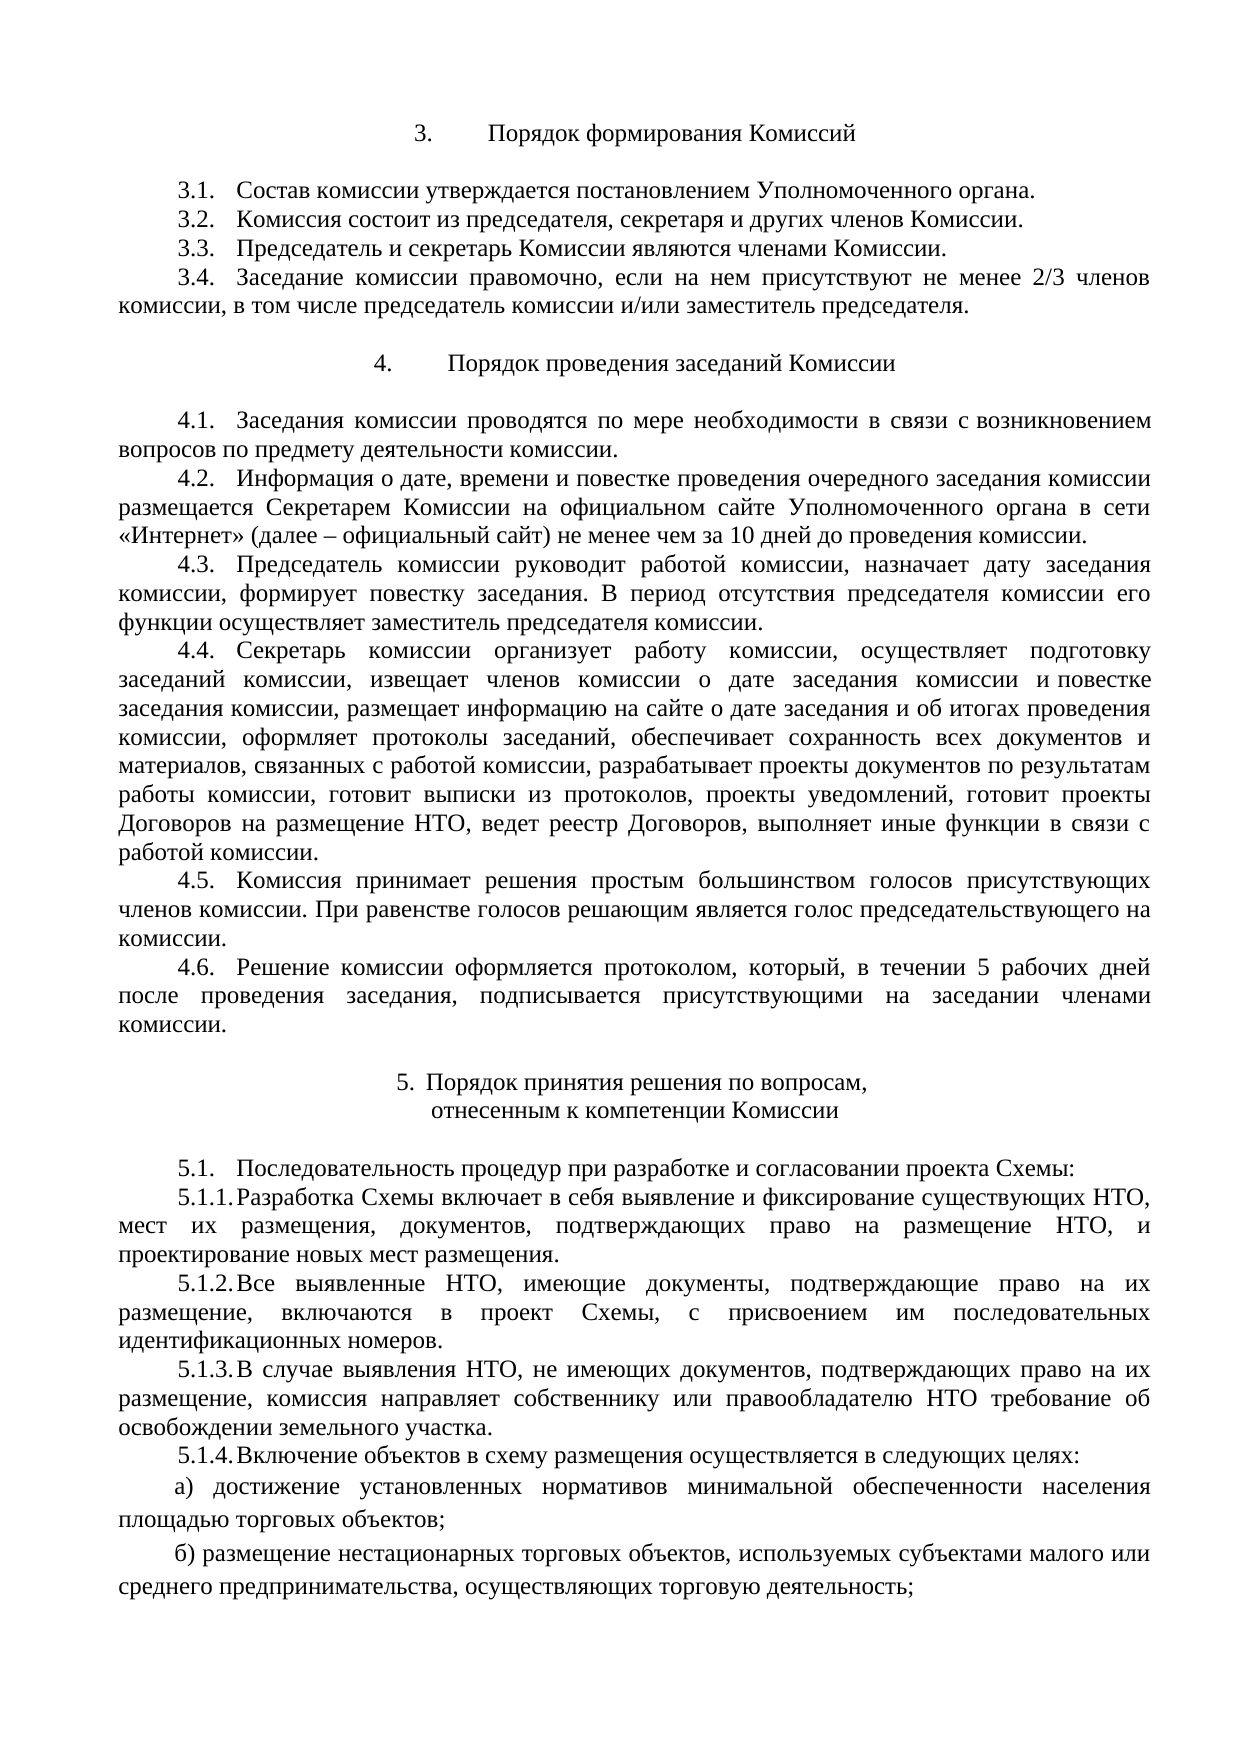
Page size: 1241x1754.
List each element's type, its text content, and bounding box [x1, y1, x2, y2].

list Информация о дате, времени и повестке проведения очередного заседания комиссии размещается Секретарем Комиссии на официальном сайте Уполномоченного органа в сети «Интернет» (далее – официальный сайт) не менее чем за 10 дней до проведения комиссии. [118, 463, 1152, 549]
list Порядок принятия решения по вопросам, отнесенным к компетенции Комиссии [118, 1067, 1152, 1124]
list Председатель и секретарь Комиссии являются членами Комиссии. [118, 233, 1152, 262]
list Разработка Схемы включает в себя выявление и фиксирование существующих НТО, мест их размещения, документов, подтверждающих право на размещение НТО, и проектирование новых мест размещения. [118, 1182, 1152, 1268]
list Порядок проведения заседаний Комиссии [118, 348, 1152, 377]
list Председатель комиссии руководит работой комиссии, назначает дату заседания комиссии, формирует повестку заседания. В период отсутствия председателя комиссии его функции осуществляет заместитель председателя комиссии. [118, 549, 1152, 636]
list В случае выявления НТО, не имеющих документов, подтверждающих право на их размещение, комиссия направляет собственнику или правообладателю НТО требование об освобождении земельного участка. [118, 1354, 1152, 1441]
text б) размещение нестационарных торговых объектов, используемых субъектами малого или среднего предпринимательства, осуществляющих торговую деятельность; [118, 1538, 1152, 1600]
list Все выявленные НТО, имеющие документы, подтверждающие право на их размещение, включаются в проект Схемы, с присвоением им последовательных идентификационных номеров. [118, 1268, 1152, 1354]
list Последовательность процедур при разработке и согласовании проекта Схемы: [118, 1153, 1152, 1182]
list Включение объектов в схему размещения осуществляется в следующих целях: [118, 1441, 1152, 1469]
list Комиссия принимает решения простым большинством голосов присутствующих членов комиссии. При равенстве голосов решающим является голос председательствующего на комиссии. [118, 866, 1152, 952]
list Решение комиссии оформляется протоколом, который, в течении 5 рабочих дней после проведения заседания, подписывается присутствующими на заседании членами комиссии. [118, 952, 1152, 1038]
list Заседания комиссии проводятся по мере необходимости в связи с возникновением вопросов по предмету деятельности комиссии. [118, 406, 1152, 463]
text а) достижение установленных нормативов минимальной обеспеченности населения площадью торговых объектов; [118, 1471, 1152, 1533]
list Заседание комиссии правомочно, если на нем присутствуют не менее 2/3 членов комиссии, в том числе председатель комиссии и/или заместитель председателя. [118, 262, 1152, 319]
list Секретарь комиссии организует работу комиссии, осуществляет подготовку заседаний комиссии, извещает членов комиссии о дате заседания комиссии и повестке заседания комиссии, размещает информацию на сайте о дате заседания и об итогах проведения комиссии, оформляет протоколы заседаний, обеспечивает сохранность всех документов и материалов, связанных с работой комиссии, разрабатывает проекты документов по результатам работы комиссии, готовит выписки из протоколов, проекты уведомлений, готовит проекты Договоров на размещение НТО, ведет реестр Договоров, выполняет иные функции в связи с работой комиссии. [118, 636, 1152, 866]
list Состав комиссии утверждается постановлением Уполномоченного органа. [118, 176, 1152, 204]
list Комиссия состоит из председателя, секретаря и других членов Комиссии. [118, 204, 1152, 233]
list Порядок формирования Комиссий [118, 118, 1152, 147]
